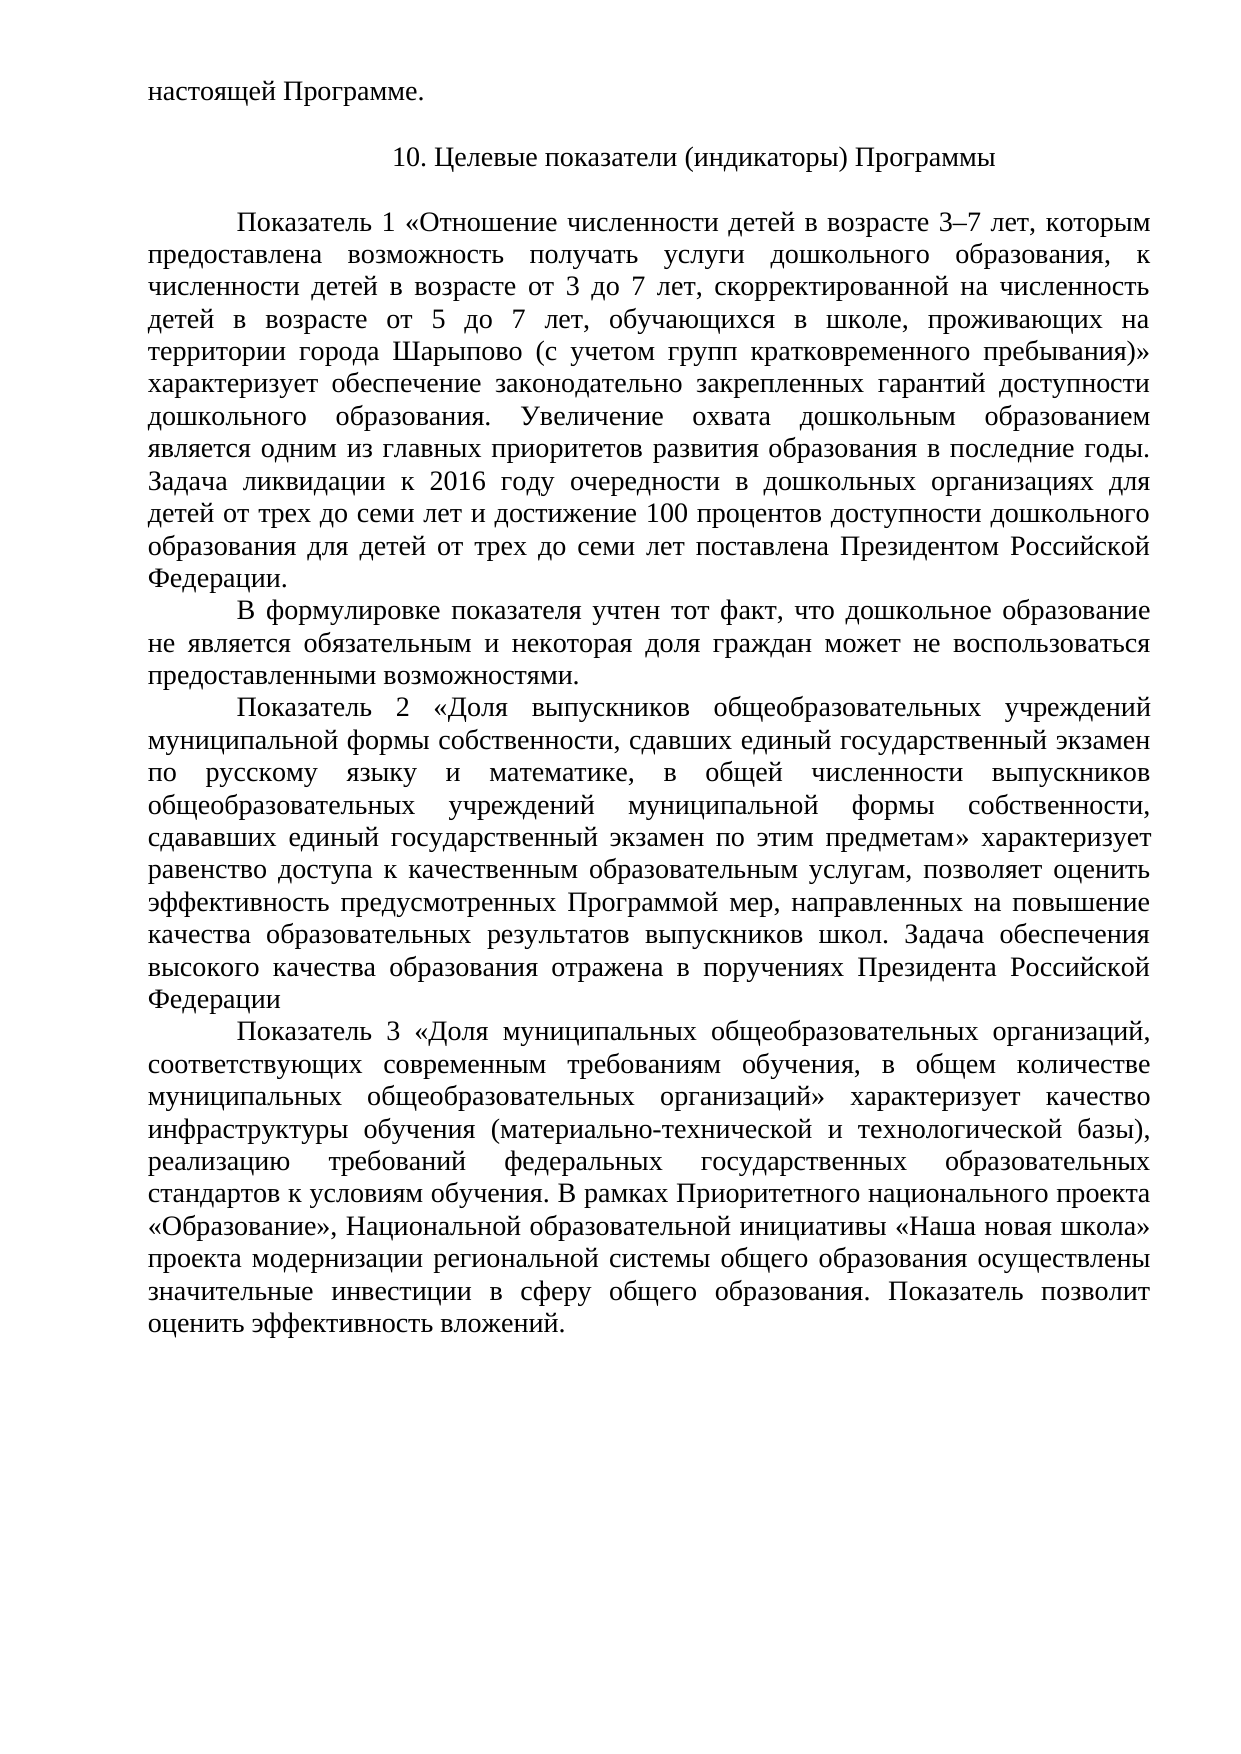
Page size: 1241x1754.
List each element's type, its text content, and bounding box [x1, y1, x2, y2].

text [148, 74, 1152, 106]
text Показатель 1 «Отношение численности детей в возрасте 3–7 лет, которым предоставлена возможность получать услуги дошкольного образования, к численности детей в возрасте от 3 до 7 лет, скорректированной на численность детей в возрасте от 5 до 7 лет, обучающихся в школе, проживающих на территории города Шарыпово (с учетом групп кратковременного пребывания)» характеризует обеспечение законодательно закрепленных гарантий доступности дошкольного образования. Увеличение охвата дошкольным образованием является одним из главных приоритетов развития образования в последние годы. Задача ликвидации к 2016 году очередности в дошкольных организациях для детей от трех до семи лет и достижение 100 процентов доступности дошкольного образования для детей от трех до семи лет поставлена Президентом Российской Федерации. [148, 204, 1152, 593]
text В формулировке показателя учтен тот факт, что дошкольное образование не является обязательным и некоторая доля граждан может не воспользоваться предоставленными возможностями. [148, 593, 1152, 691]
text Показатель 3 «Доля муниципальных общеобразовательных организаций, соответствующих современным требованиям обучения, в общем количестве муниципальных общеобразовательных организаций» характеризует качество инфраструктуры обучения (материально-технической и технологической базы), реализацию требований федеральных государственных образовательных стандартов к условиям обучения. В рамках Приоритетного национального проекта «Образование», Национальной образовательной инициативы «Наша новая школа» проекта модернизации региональной системы общего образования осуществлены значительные инвестиции в сферу общего образования. Показатель позволит оценить эффективность вложений. [148, 1014, 1152, 1338]
text 10. Целевые показатели (индикаторы) Программы [148, 140, 1152, 172]
text Показатель 2 «Доля выпускников общеобразовательных учреждений муниципальной формы собственности, сдавших единый государственный экзамен по русскому языку и математике, в общей численности выпускников общеобразовательных учреждений муниципальной формы собственности, сдававших единый государственный экзамен по этим предметам» характеризует равенство доступа к качественным образовательным услугам, позволяет оценить эффективность предусмотренных Программой мер, направленных на повышение качества образовательных результатов выпускников школ. Задача обеспечения высокого качества образования отражена в поручениях Президента Российской Федерации [148, 691, 1152, 1014]
